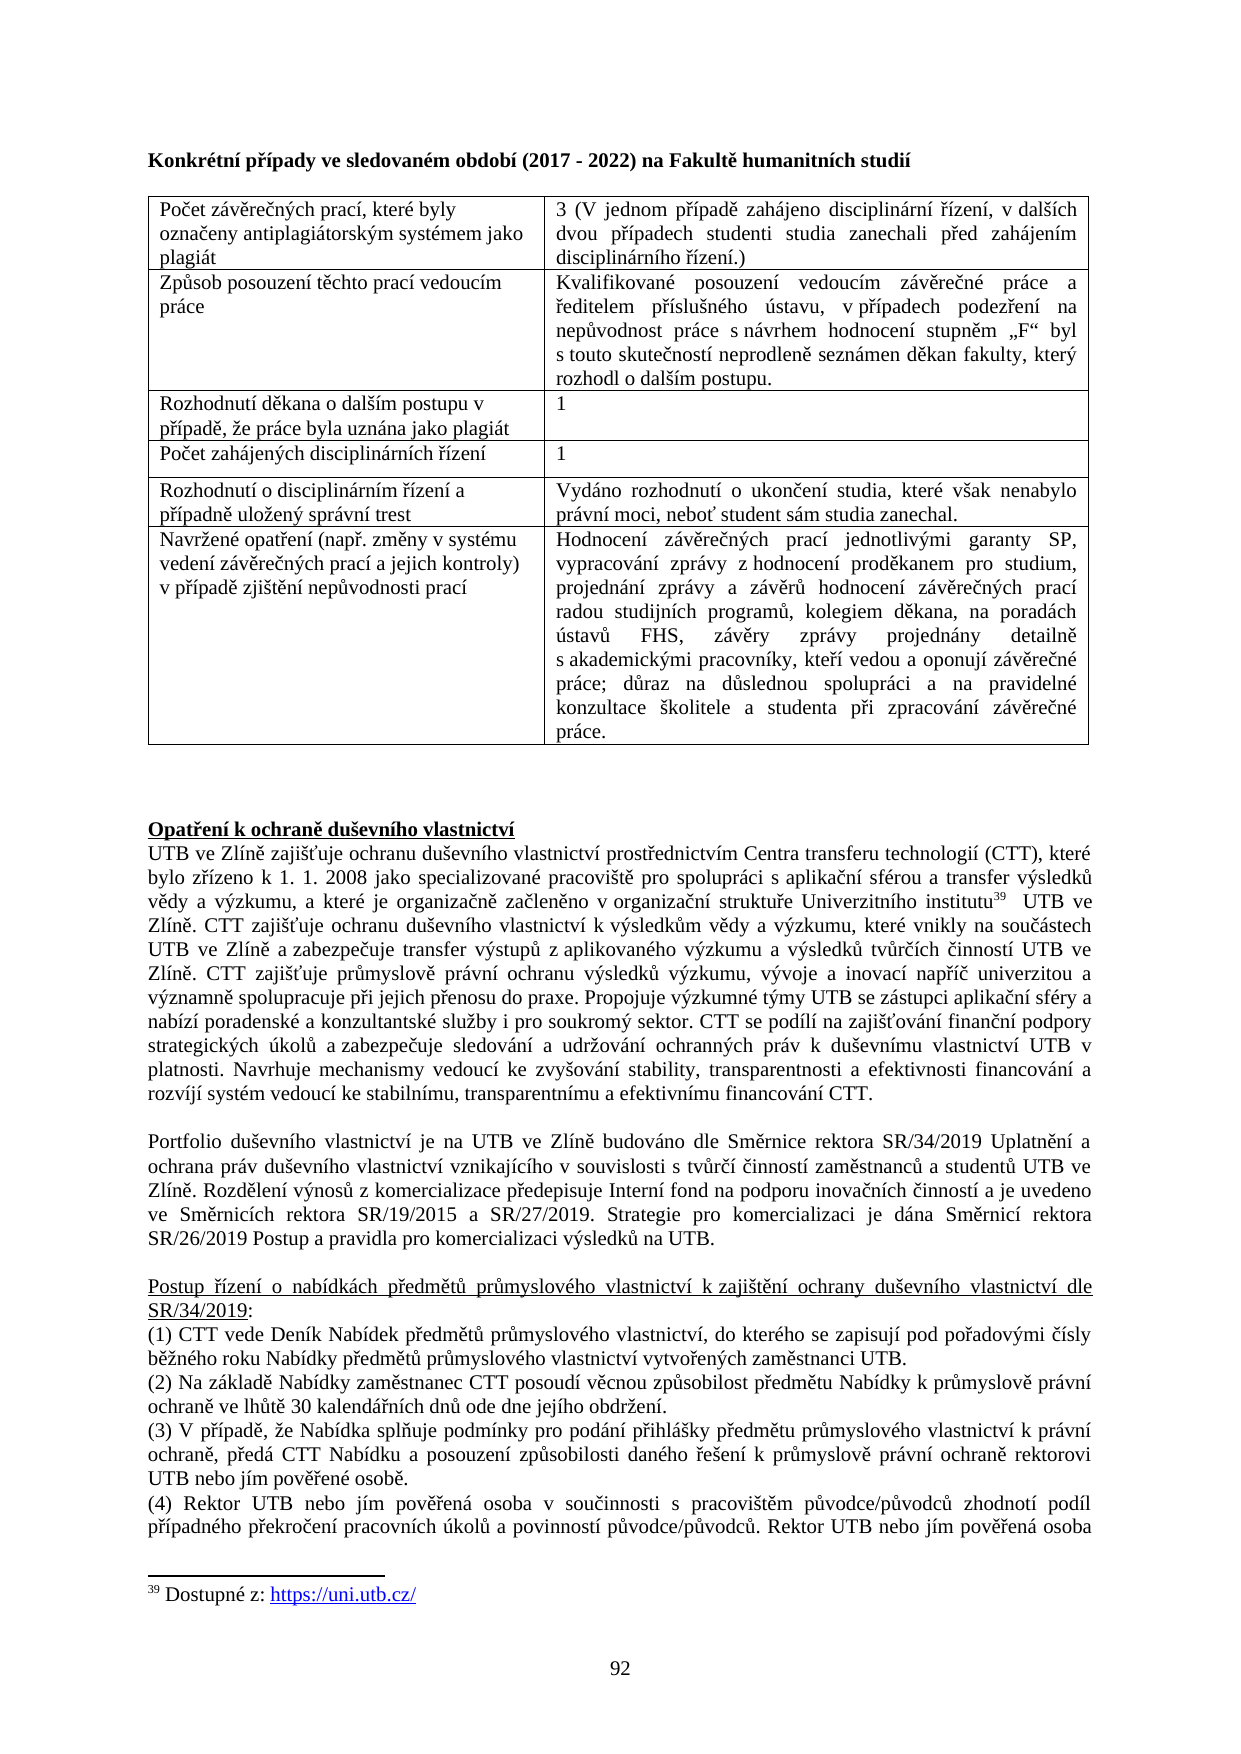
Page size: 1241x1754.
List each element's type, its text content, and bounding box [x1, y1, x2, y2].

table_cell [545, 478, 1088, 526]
text Konkrétní případy ve sledovaném období (2017 - 2022) na Fakultě humanitních studií [148, 148, 1093, 172]
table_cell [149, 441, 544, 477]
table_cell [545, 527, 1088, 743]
text (3) V případě, že Nabídka splňuje podmínky pro podání přihlášky předmětu průmyslového vlastnictví k právní ochraně, předá CTT Nabídku a posouzení způsobilosti daného řešení k průmyslově právní ochraně rektorovi UTB nebo jím pověřené osobě. [148, 1418, 1093, 1490]
text UTB ve Zlíně zajišťuje ochranu duševního vlastnictví prostřednictvím Centra transferu technologií (CTT), které bylo zřízeno k 1. 1. 2008 jako specializované pracoviště pro spolupráci s aplikační sférou a transfer výsledků vědy a výzkumu, a které je organizačně začleněno v organizační struktuře Univerzitního institutu UTB ve Zlíně. CTT zajišťuje ochranu duševního vlastnictví k výsledkům vědy a výzkumu, které vnikly na součástech UTB ve Zlíně a zabezpečuje transfer výstupů z aplikovaného výzkumu a výsledků tvůrčích činností UTB ve Zlíně. CTT zajišťuje průmyslově právní ochranu výsledků výzkumu, vývoje a inovací napříč univerzitou a významně spolupracuje při jejich přenosu do praxe. Propojuje výzkumné týmy UTB se zástupci aplikační sféry a nabízí poradenské a konzultantské služby i pro soukromý sektor. CTT se podílí na zajišťování finanční podpory strategických úkolů a zabezpečuje sledování a udržování ochranných práv k duševnímu vlastnictví UTB v platnosti. Navrhuje mechanismy vedoucí ke zvyšování stability, transparentnosti a efektivnosti financování a rozvíjí systém vedoucí ke stabilnímu, transparentnímu a efektivnímu financování CTT. [148, 841, 1093, 1105]
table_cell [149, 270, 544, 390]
text Postup řízení o nabídkách předmětů průmyslového vlastnictví k zajištění ochrany duševního vlastnictví dle SR/34/2019: [148, 1296, 1093, 1322]
text (1) CTT vede Deník Nabídek předmětů průmyslového vlastnictví, do kterého se zapisují pod pořadovými čísly běžného roku Nabídky předmětů průmyslového vlastnictví vytvořených zaměstnanci UTB. [148, 1322, 1093, 1370]
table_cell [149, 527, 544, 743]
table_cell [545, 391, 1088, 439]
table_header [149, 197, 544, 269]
text Postup řízení o nabídkách předmětů průmyslového vlastnictví k zajištění ochrany duševního vlastnictví dle SR/34/2019: [148, 1274, 1093, 1295]
text Opatření k ochraně duševního vlastnictví [148, 817, 1093, 841]
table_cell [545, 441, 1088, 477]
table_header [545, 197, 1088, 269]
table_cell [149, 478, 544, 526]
text (2) Na základě Nabídky zaměstnanec CTT posoudí věcnou způsobilost předmětu Nabídky k průmyslově právní ochraně ve lhůtě 30 kalendářních dnů ode dne jejího obdržení. [148, 1370, 1093, 1418]
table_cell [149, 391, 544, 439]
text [148, 1490, 1093, 1538]
text Portfolio duševního vlastnictví je na UTB ve Zlíně budováno dle Směrnice rektora SR/34/2019 Uplatnění a ochrana práv duševního vlastnictví vznikajícího v souvislosti s tvůrčí činností zaměstnanců a studentů UTB ve Zlíně. Rozdělení výnosů z komercializace předepisuje Interní fond na podporu inovačních činností a je uvedeno ve Směrnicích rektora SR/19/2015 a SR/27/2019. Strategie pro komercializaci je dána Směrnicí rektora SR/26/2019 Postup a pravidla pro komercializaci výsledků na UTB. [148, 1129, 1093, 1250]
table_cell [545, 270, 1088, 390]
